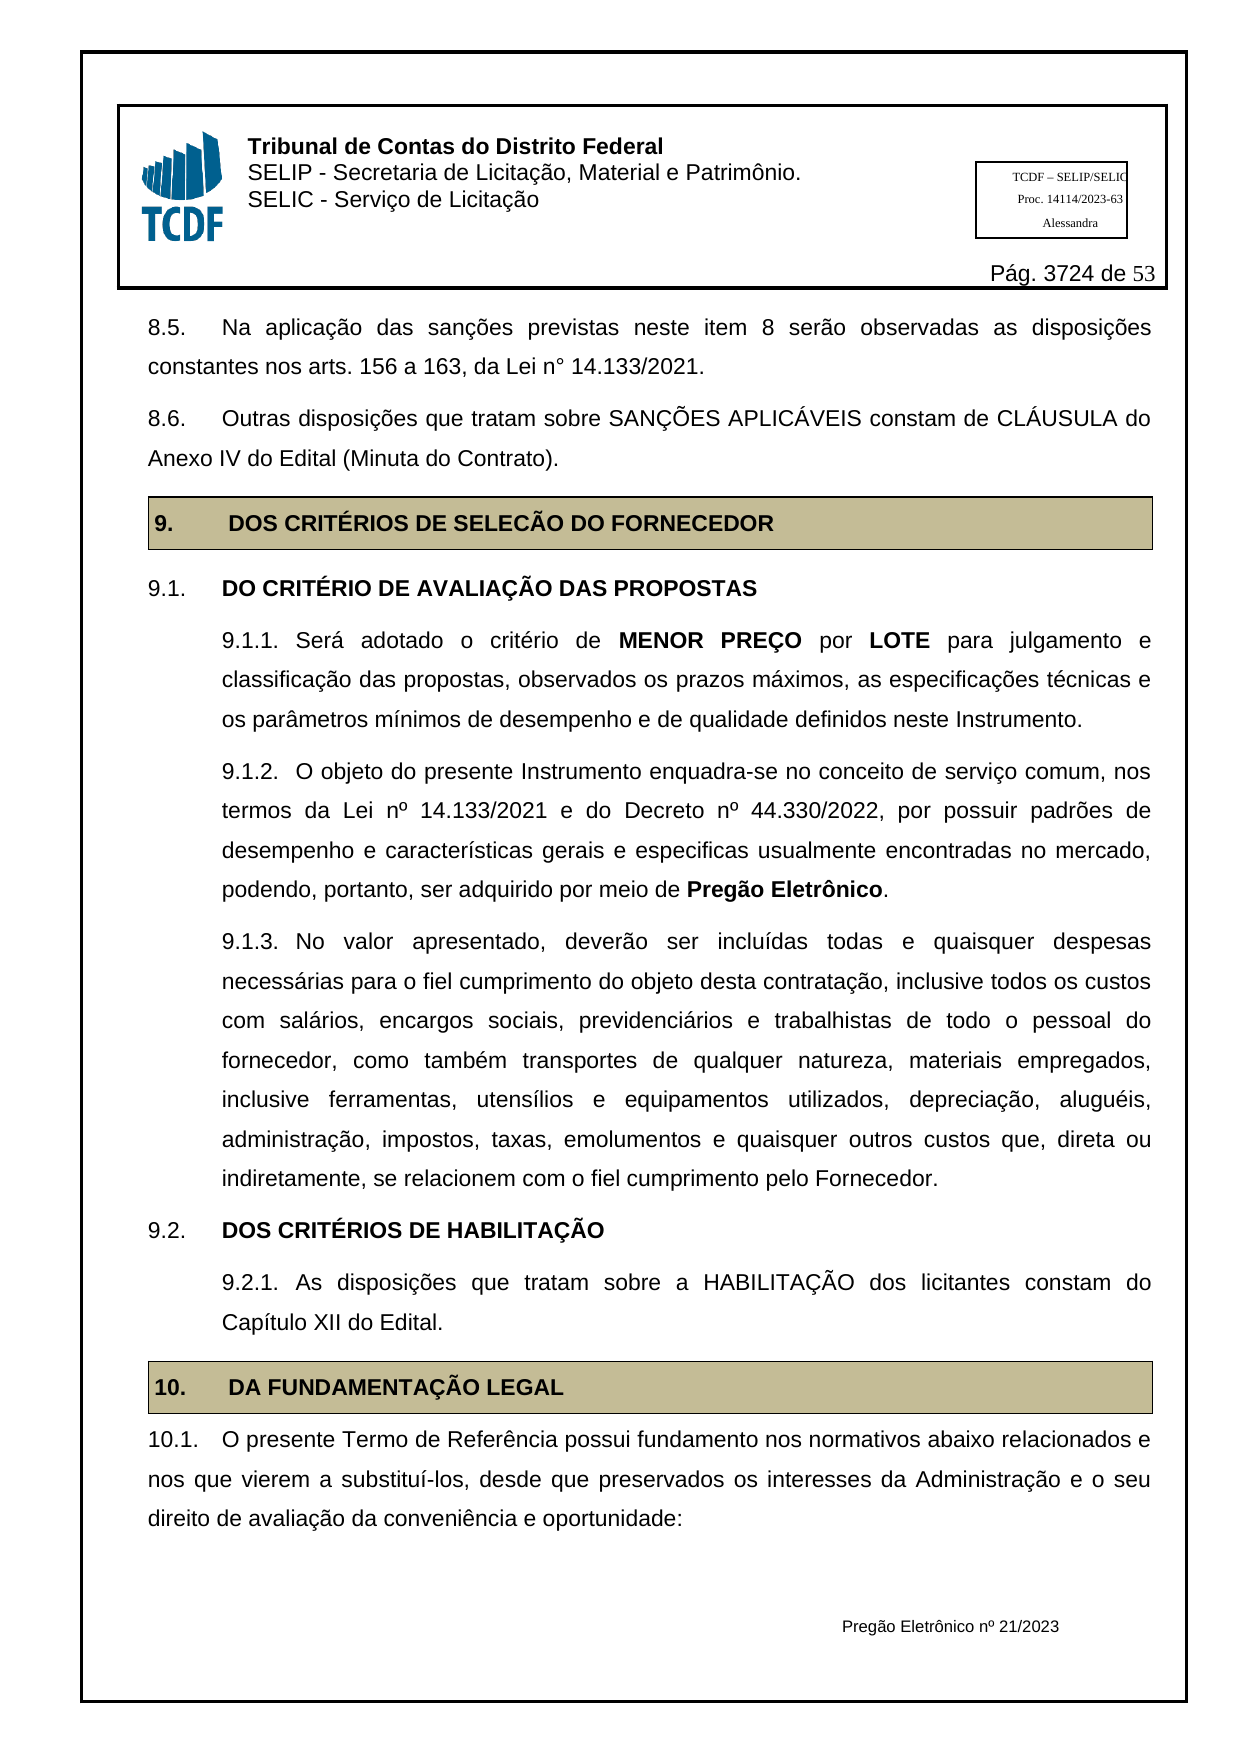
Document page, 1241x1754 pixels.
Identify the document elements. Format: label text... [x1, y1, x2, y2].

list No valor apresentado, deverão ser incluídas todas e quaisquer despesas necessárias para o fiel cumprimento do objeto desta contratação, inclusive todos os custos com salários, encargos sociais, previdenciários e trabalhistas de todo o pessoal do fornecedor, como também transportes de qualquer natureza, materiais empregados, inclusive ferramentas, utensílios e equipamentos utilizados, depreciação, aluguéis, administração, impostos, taxas, emolumentos e quaisquer outros custos que, direta ou indiretamente, se relacionem com o fiel cumprimento pelo Fornecedor. [222, 928, 1152, 1191]
list O objeto do presente Instrumento enquadra-se no conceito de serviço comum, nos termos da Lei nº 14.133/2021 e do Decreto nº 44.330/2022, por possuir padrões de desempenho e características gerais e especificas usualmente encontradas no mercado, podendo, portanto, ser adquirido por meio de Pregão Eletrônico. [222, 758, 1152, 903]
list As disposições que tratam sobre a HABILITAÇÃO dos licitantes constam do Capítulo XII do Edital. [222, 1269, 1152, 1335]
picture [127, 129, 237, 244]
list Será adotado o critério de MENOR PREÇO por LOTE para julgamento e classificação das propostas, observados os prazos máximos, as especificações técnicas e os parâmetros mínimos de desempenho e de qualidade definidos neste Instrumento. [222, 627, 1152, 732]
list DOS CRITÉRIOS DE HABILITAÇÃO [148, 1217, 1152, 1243]
table_header DA FUNDAMENTAÇÃO LEGAL [149, 1362, 1152, 1413]
list DO CRITÉRIO DE AVALIAÇÃO DAS PROPOSTAS [148, 575, 1152, 601]
list O presente Termo de Referência possui fundamento nos normativos abaixo relacionados e nos que vierem a substituí-los, desde que preservados os interesses da Administração e o seu direito de avaliação da conveniência e oportunidade: [148, 1426, 1152, 1532]
table_header DOS CRITÉRIOS DE SELECÃO DO FORNECEDOR [149, 498, 1152, 549]
list Outras disposições que tratam sobre SANÇÕES APLICÁVEIS constam de CLÁUSULA do Anexo IV do Edital (Minuta do Contrato). [148, 405, 1152, 471]
list Na aplicação das sanções previstas neste item 8 serão observadas as disposições constantes nos arts. 156 a 163, da Lei n° 14.133/2021. [148, 313, 1152, 379]
